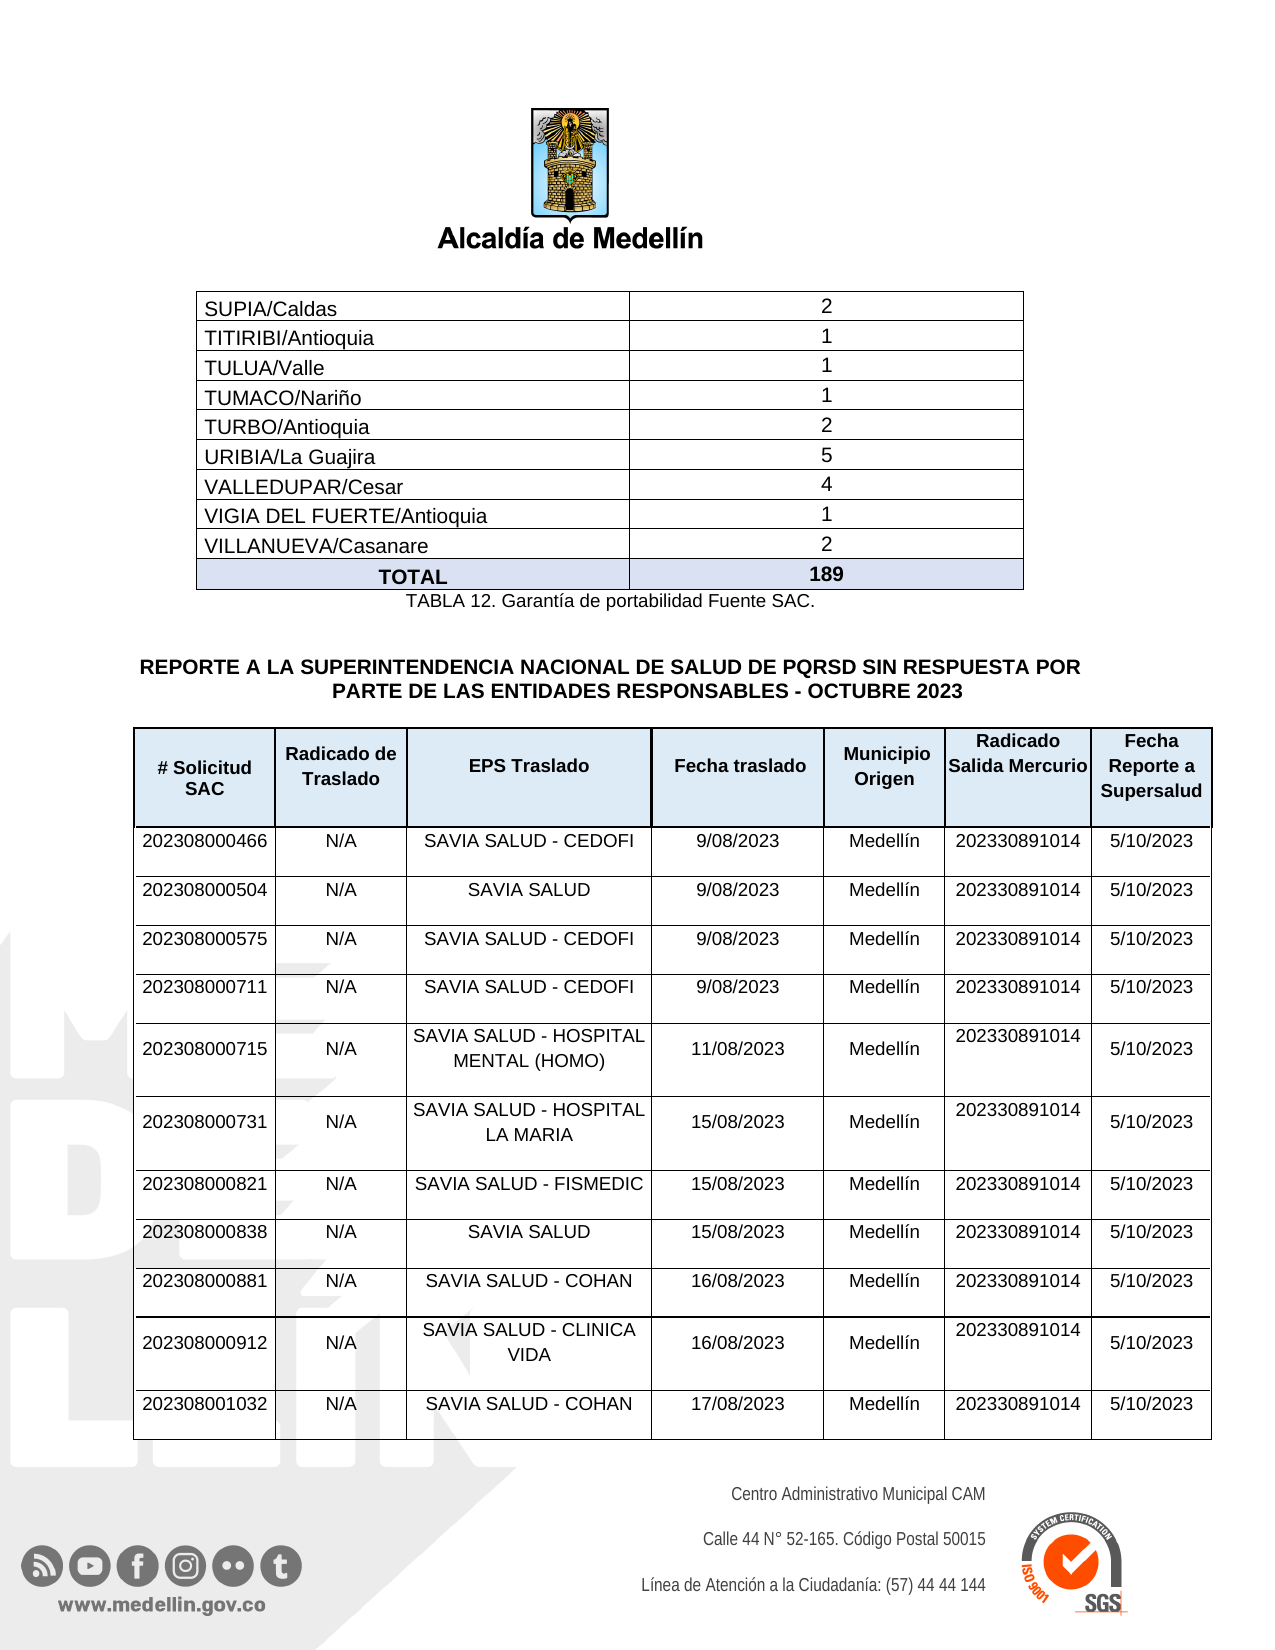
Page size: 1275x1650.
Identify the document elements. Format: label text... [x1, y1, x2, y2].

table_cell 5/10/2023 [1092, 925, 1211, 974]
table_cell 2 [630, 410, 1023, 439]
table_cell 16/08/2023 [652, 1318, 823, 1390]
table_cell SAVIA SALUD - CEDOFI [407, 975, 651, 1023]
table_cell 5/10/2023 [1092, 1390, 1211, 1439]
table_cell 15/08/2023 [652, 1171, 823, 1219]
table_cell SAVIA SALUD [407, 1220, 651, 1268]
table_cell 9/08/2023 [652, 926, 823, 974]
table_cell SAVIA SALUD - FISMEDIC [407, 1171, 651, 1219]
table_cell 15/08/2023 [652, 1220, 823, 1268]
table_cell Medellín [824, 1171, 944, 1219]
table_cell 9/08/2023 [652, 975, 823, 1023]
table_cell 202330891014 [945, 1220, 1091, 1268]
table_cell N/A [276, 926, 406, 974]
table_cell 5/10/2023 [1092, 1316, 1211, 1390]
table_cell 202308000912 [134, 1316, 275, 1390]
table_header Fecha traslado [653, 729, 823, 826]
table_cell TITIRIBI/Antioquia [197, 321, 629, 350]
table_cell 5/10/2023 [1092, 876, 1211, 925]
table_cell N/A [276, 1220, 406, 1268]
table_cell URIBIA/La Guajira [197, 440, 629, 469]
table_cell VIGIA DEL FUERTE/Antioquia [197, 500, 629, 528]
table_cell Medellín [824, 926, 944, 974]
table_cell 202330891014 [945, 877, 1091, 925]
table_cell 1 [630, 321, 1023, 350]
table_cell SAVIA SALUD - COHAN [407, 1391, 651, 1439]
table_cell 16/08/2023 [652, 1269, 823, 1316]
table_cell 1 [630, 381, 1023, 409]
table_cell 202330891014 [945, 1171, 1091, 1219]
table_cell SAVIA SALUD - CEDOFI [407, 828, 651, 876]
table_header Municipio Origen [825, 729, 944, 826]
table_cell 5/10/2023 [1092, 1219, 1211, 1268]
table_cell 1 [630, 500, 1023, 528]
table_cell Medellín [824, 1024, 944, 1096]
table_header Radicado de Traslado [276, 729, 406, 826]
text TABLA 12. Garantía de portabilidad Fuente SAC. [133, 590, 1088, 612]
table_cell Medellín [824, 1269, 944, 1316]
table_cell N/A [276, 1097, 406, 1170]
table_cell 5 [630, 440, 1023, 469]
table_cell Medellín [824, 1391, 944, 1439]
table_cell SUPIA/Caldas [197, 292, 629, 320]
table_cell SAVIA SALUD - HOSPITAL LA MARIA [407, 1097, 651, 1170]
table_cell 202308000715 [134, 1023, 275, 1096]
table_cell SAVIA SALUD - COHAN [407, 1269, 651, 1316]
table_cell TULUA/Valle [197, 351, 629, 380]
table_cell 202308000838 [134, 1219, 275, 1268]
table_cell 5/10/2023 [1092, 974, 1211, 1023]
table_cell SAVIA SALUD - CLINICA VIDA [407, 1318, 651, 1390]
table_cell N/A [276, 828, 406, 876]
table_cell 202308000466 [134, 827, 275, 876]
text REPORTE A LA SUPERINTENDENCIA NACIONAL DE SALUD DE PQRSD SIN RESPUESTA POR PARTE DE LAS ENTIDADES RESPONSABLES - OCTUBRE 2023 [133, 655, 1088, 703]
table_cell Medellín [824, 1318, 944, 1390]
table_cell 5/10/2023 [1092, 1268, 1211, 1316]
table_cell 9/08/2023 [652, 877, 823, 925]
table_header EPS Traslado [408, 729, 650, 826]
table_cell Medellín [824, 1220, 944, 1268]
table_cell 202330891014 [945, 975, 1091, 1023]
table_cell 5/10/2023 [1092, 1023, 1211, 1096]
table_header Fecha Reporte a Supersalud [1092, 729, 1211, 826]
table_cell 202308001032 [134, 1390, 275, 1439]
table_cell 202308000575 [134, 925, 275, 974]
table_cell VALLEDUPAR/Cesar [197, 470, 629, 498]
table_cell 5/10/2023 [1092, 1096, 1211, 1170]
table_cell N/A [276, 1269, 406, 1316]
table_cell 202330891014 [945, 926, 1091, 974]
table_cell 11/08/2023 [652, 1024, 823, 1096]
table_cell TURBO/Antioquia [197, 410, 629, 439]
table_cell N/A [276, 1391, 406, 1439]
table_cell SAVIA SALUD - CEDOFI [407, 926, 651, 974]
table_cell VILLANUEVA/Casanare [197, 529, 629, 558]
table_cell 2 [630, 292, 1023, 320]
table_cell 9/08/2023 [652, 828, 823, 876]
table_cell N/A [276, 877, 406, 925]
table_cell 1 [630, 351, 1023, 380]
table_cell 17/08/2023 [652, 1391, 823, 1439]
table_cell N/A [276, 1024, 406, 1096]
table_cell TUMACO/Nariño [197, 381, 629, 409]
table_cell 202308000881 [134, 1268, 275, 1316]
table_cell Medellín [824, 828, 944, 876]
table_header Radicado Salida Mercurio [946, 729, 1090, 826]
table_cell Medellín [824, 1097, 944, 1170]
table_cell N/A [276, 975, 406, 1023]
table_cell 202330891014 [945, 828, 1091, 876]
table_cell 202308000821 [134, 1170, 275, 1219]
table_cell N/A [276, 1318, 406, 1390]
table_cell 5/10/2023 [1092, 826, 1211, 876]
table_cell 202308000504 [134, 876, 275, 925]
table_cell SAVIA SALUD [407, 877, 651, 925]
table_cell N/A [276, 1171, 406, 1219]
table_cell 202330891014 [945, 1318, 1091, 1390]
table_cell 202330891014 [945, 1097, 1091, 1170]
table_cell 189 [630, 559, 1023, 589]
table_cell Medellín [824, 877, 944, 925]
table_cell 5/10/2023 [1092, 1170, 1211, 1219]
table_cell 2 [630, 529, 1023, 558]
table_cell 202330891014 [945, 1391, 1091, 1439]
table_cell 15/08/2023 [652, 1097, 823, 1170]
table_cell 202330891014 [945, 1269, 1091, 1316]
table_cell SAVIA SALUD - HOSPITAL MENTAL (HOMO) [407, 1024, 651, 1096]
table_cell TOTAL [197, 559, 629, 589]
table_header # Solicitud SAC [135, 729, 274, 826]
table_cell 202308000711 [134, 974, 275, 1023]
table_cell Medellín [824, 975, 944, 1023]
table_cell 202330891014 [945, 1024, 1091, 1096]
picture [0, 0, 1217, 1650]
table_cell 4 [630, 470, 1023, 498]
table_cell 202308000731 [134, 1096, 275, 1170]
